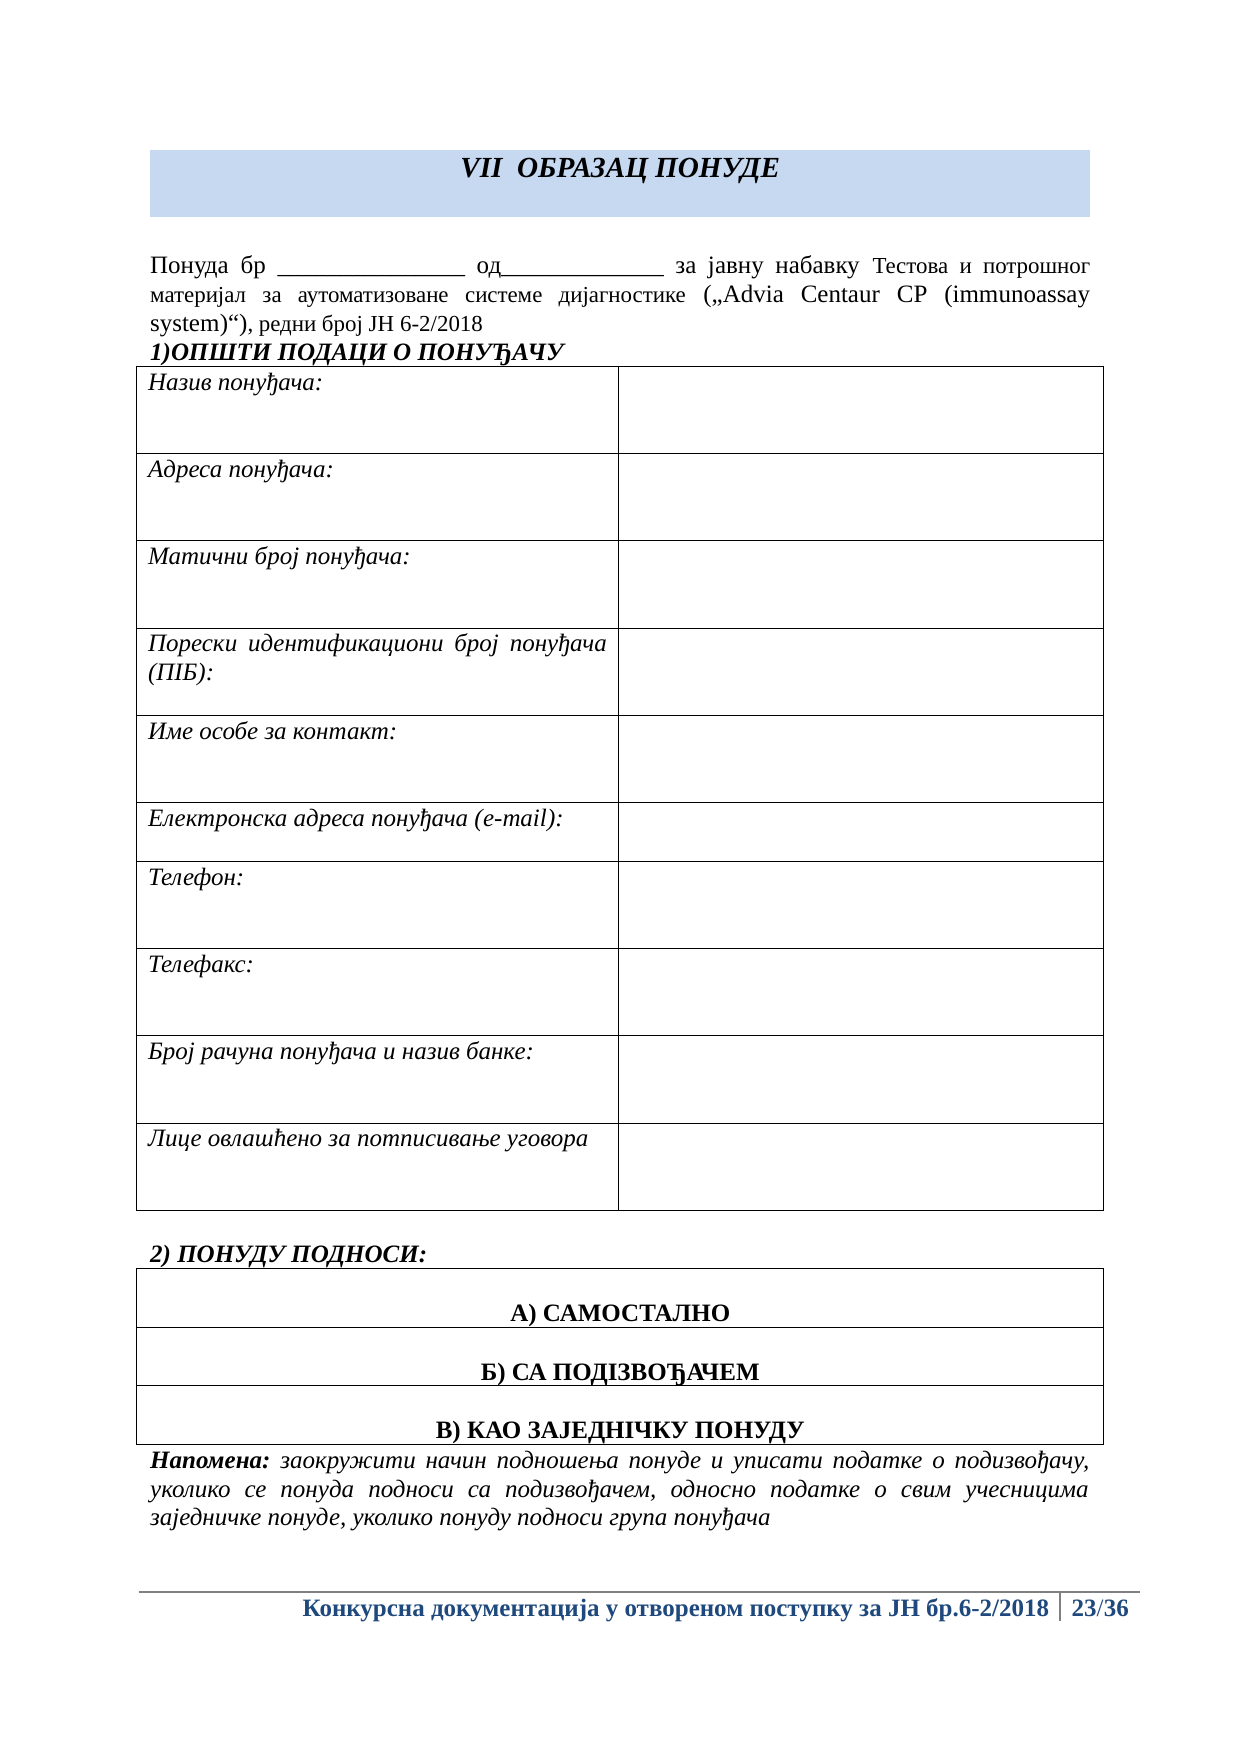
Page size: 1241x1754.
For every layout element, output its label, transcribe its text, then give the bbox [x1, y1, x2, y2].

table_cell Порески идентификациони број понуђача (ПIБ): [137, 629, 618, 715]
table_cell Број рачуна понуђача и назив банке: [137, 1036, 618, 1122]
table_cell [619, 862, 1103, 948]
text 1)ОПШТИ ПОДАЦИ О ПОНУЂАЧУ [150, 337, 1090, 366]
table_cell [619, 1124, 1103, 1210]
table_cell [619, 803, 1103, 861]
table_cell [619, 1036, 1103, 1122]
table_cell [619, 949, 1103, 1035]
table_cell Лице овлашћено за потписивање уговора [137, 1124, 618, 1210]
table_header Назив понуђача: [137, 367, 618, 453]
table_cell [619, 629, 1103, 715]
table_header А) САМОСТАЛНО [137, 1269, 1103, 1327]
table_cell [619, 454, 1103, 540]
table_cell Матични број понуђача: [137, 541, 618, 627]
text VII ОБРАЗАЦ ПОНУДЕ [150, 150, 1090, 183]
text Напомена: заокружити начин подношења понуде и уписати податке о подизвођачу, уколико се понуда подноси са подизвођачем, односно податке о свим учесницима заједничке понуде, уколико понуду подноси група понуђача [150, 1445, 1090, 1531]
text 2) ПОНУДУ ПОДНОСИ: [150, 1239, 1090, 1268]
table_cell Телефакс: [137, 949, 618, 1035]
table_cell Адреса понуђача: [137, 454, 618, 540]
table_cell Електронска адреса понуђача (e-mail): [137, 803, 618, 861]
table_cell В) КАО ЗАЈЕДНIЧКУ ПОНУДУ [137, 1386, 1103, 1444]
table_header [619, 367, 1103, 453]
table_cell [619, 541, 1103, 627]
table_cell [619, 716, 1103, 802]
table_cell Име особе за контакт: [137, 716, 618, 802]
table_cell Б) СА ПОДIЗВОЂАЧЕМ [137, 1328, 1103, 1385]
table_cell Телефон: [137, 862, 618, 948]
text Понуда бр _______________ од_____________ за јавну набавку Тестова и потрошног материјал за аутоматизоване системе дијагностике („Advia Centaur CP (immunoassay system)“), редни број ЈН 6-2/2018 [150, 251, 1090, 337]
